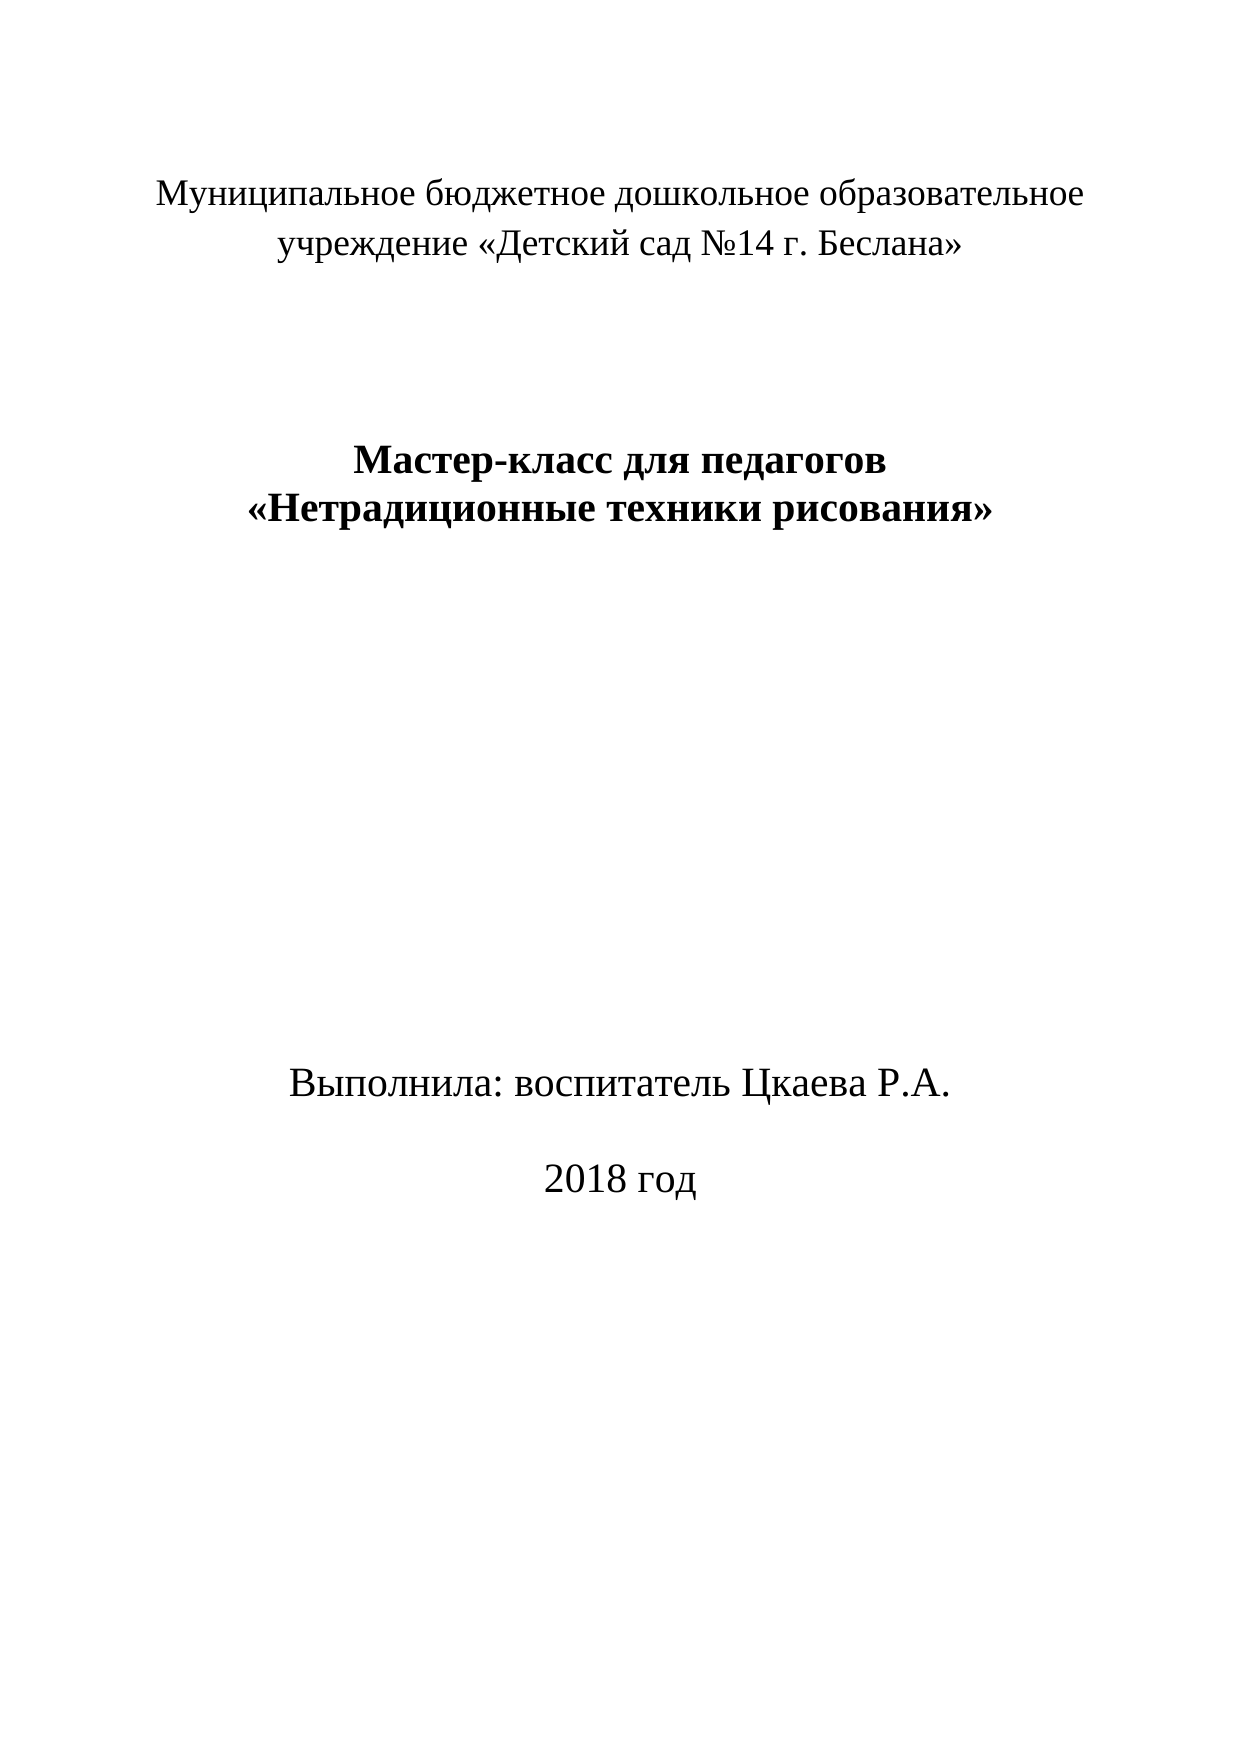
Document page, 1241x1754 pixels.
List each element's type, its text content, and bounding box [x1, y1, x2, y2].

text Выполнила: воспитатель Цкаева Р.А. [75, 1057, 1165, 1105]
text Мастер-класс для педагогов [75, 434, 1165, 482]
text 2018 год [75, 1153, 1165, 1201]
text Муниципальное бюджетное дошкольное образовательное учреждение «Детский сад №14 г. Беслана» [75, 171, 1165, 263]
text «Нетрадиционные техники рисования» [75, 482, 1165, 530]
